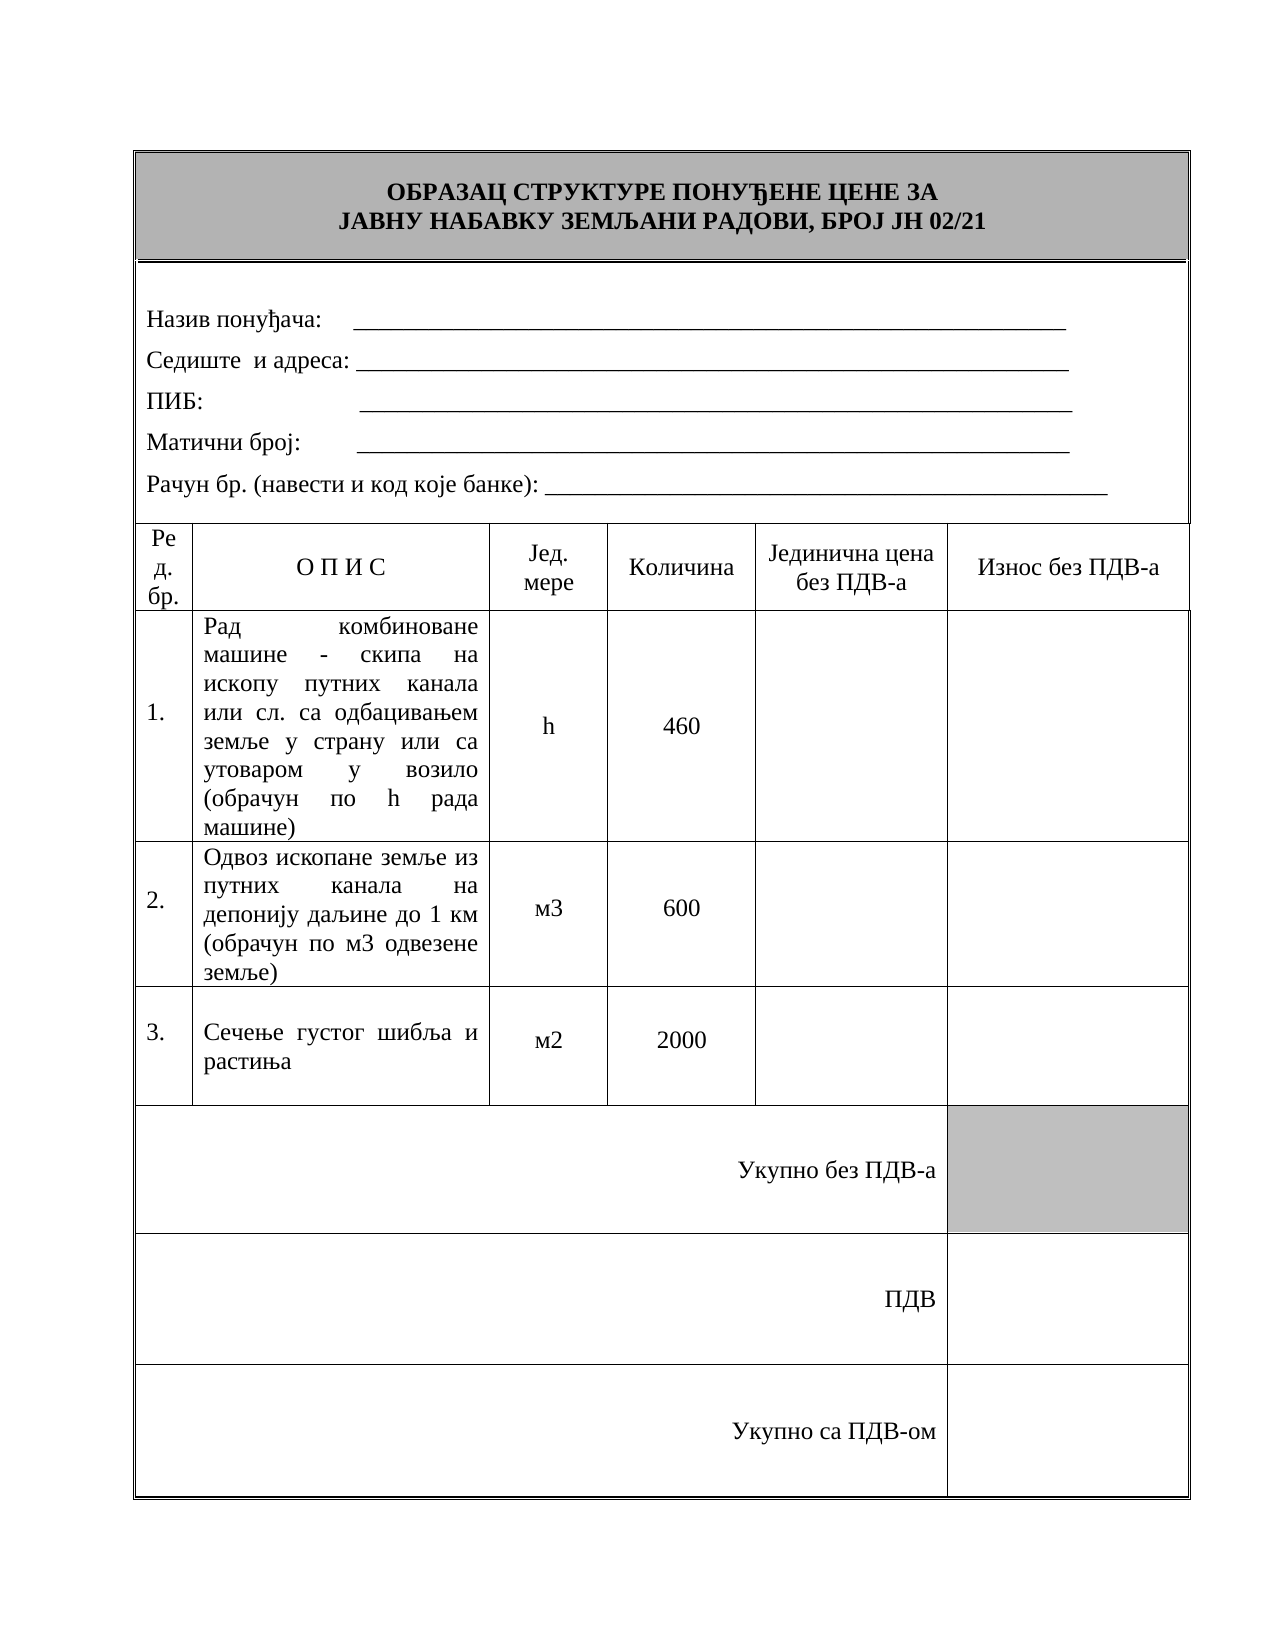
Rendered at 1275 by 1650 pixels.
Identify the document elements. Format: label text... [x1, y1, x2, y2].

table_cell [136, 842, 192, 986]
table_cell 2000 [608, 987, 755, 1105]
table_cell Јединична цена без ПДВ-а [756, 524, 947, 610]
table_cell [948, 611, 1188, 841]
table_cell [756, 842, 947, 986]
table_cell h [490, 611, 607, 841]
table_cell [136, 987, 192, 1105]
table_cell [756, 987, 947, 1105]
table_cell Укупно са ПДВ-ом [136, 1365, 947, 1496]
table_cell [948, 842, 1188, 986]
table_cell 460 [608, 611, 755, 841]
table_cell Ред. бр. [136, 524, 192, 610]
table_cell Јед. мере [490, 524, 607, 610]
table_cell Количина [608, 524, 755, 610]
table_header ОБРАЗАЦ СТРУКТУРЕ ПОНУЂЕНЕ ЦЕНЕ ЗА ЈАВНУ НАБАВКУ ЗЕМЉАНИ РАДОВИ, БРОЈ ЈН 02/21 [136, 153, 1188, 259]
table_cell Укупно без ПДВ-а [136, 1106, 947, 1232]
table_cell Назив понуђача: _________________________________________________________ Седиште и адреса: _________________________________________________________ ПИБ: _________________________________________________________ Матични број: _________________________________________________________ Рачун бр. (навести и код које банке): _____________________________________________ [135, 259, 1189, 522]
table_cell [136, 611, 192, 841]
table_cell м2 [490, 987, 607, 1105]
table_cell О П И С [193, 524, 489, 610]
table_cell Сечење густог шибља и растиња [193, 987, 489, 1105]
table_cell Одвоз ископане земље из путних канала на депонију даљине до 1 км (обрачун по м3 одвезене земље) [193, 842, 489, 986]
table_cell Рад комбиноване машине - скипа на ископу путних канала или сл. са одбацивањем земље у страну или са утоваром у возило (обрачун по h рада машине) [193, 611, 489, 841]
table_cell 600 [608, 842, 755, 986]
table_cell [948, 987, 1188, 1105]
table_cell м3 [490, 842, 607, 986]
table_cell [948, 1106, 1188, 1232]
table_cell [948, 1234, 1188, 1364]
table_cell Износ без ПДВ-а [948, 524, 1189, 610]
table_cell ПДВ [136, 1234, 947, 1364]
table_cell [756, 611, 947, 841]
table_cell [948, 1365, 1188, 1496]
